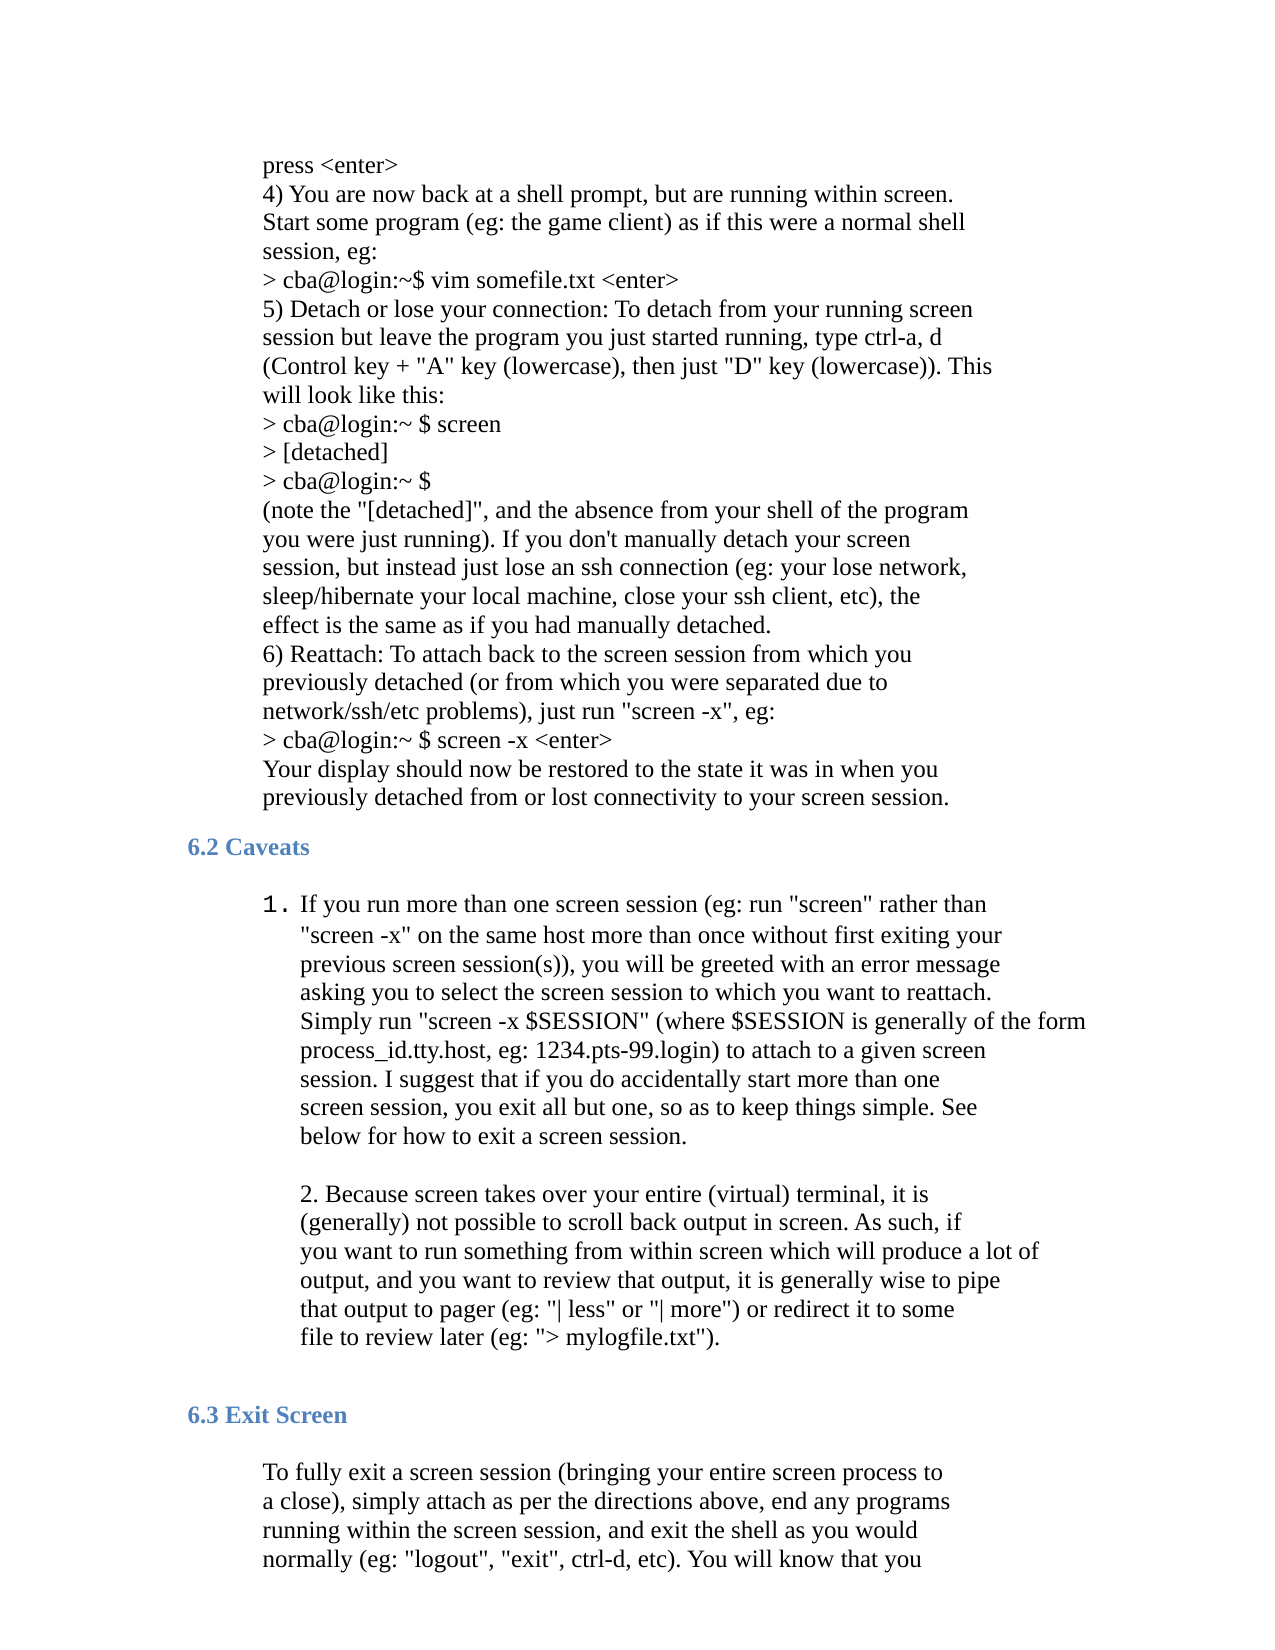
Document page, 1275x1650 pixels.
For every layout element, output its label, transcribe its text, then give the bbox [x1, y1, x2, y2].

list previously detached from or lost connectivity to your screen session. [262, 782, 1087, 811]
list sleep/hibernate your local machine, close your ssh client, etc), the [262, 581, 1087, 610]
list (Control key + "A" key (lowercase), then just "D" key (lowercase)). This [262, 351, 1087, 380]
list network/ssh/etc problems), just run "screen -x", eg: [262, 696, 1087, 725]
list Your display should now be restored to the state it was in when you [262, 754, 1087, 782]
list > cba@login:~ $ screen -x <enter> [262, 725, 1087, 754]
subtitle 6.3 Exit Screen [187, 1400, 1087, 1429]
list > cba@login:~ $ screen [262, 409, 1087, 437]
list press <enter> [262, 150, 1087, 179]
text To fully exit a screen session (bringing your entire screen process to [262, 1457, 1087, 1486]
text a close), simply attach as per the directions above, end any programs [262, 1486, 1087, 1515]
list previously detached (or from which you were separated due to [262, 667, 1087, 696]
list will look like this: [262, 380, 1087, 409]
text normally (eg: "logout", "exit", ctrl-d, etc). You will know that you [262, 1544, 1087, 1572]
list > cba@login:~$ vim somefile.txt <enter> [262, 265, 1087, 294]
list 4) You are now back at a shell prompt, but are running within screen. [262, 179, 1087, 207]
list 6) Reattach: To attach back to the screen session from which you [262, 639, 1087, 667]
list effect is the same as if you had manually detached. [262, 610, 1087, 639]
subtitle 6.2 Caveats [187, 832, 1087, 861]
list you were just running). If you don't manually detach your screen [262, 524, 1087, 552]
list session, eg: [262, 236, 1087, 265]
list session, but instead just lose an ssh connection (eg: your lose network, [262, 552, 1087, 581]
text running within the screen session, and exit the shell as you would [262, 1515, 1087, 1544]
list > [detached] [262, 437, 1087, 466]
list Start some program (eg: the game client) as if this were a normal shell [262, 207, 1087, 236]
list (note the "[detached]", and the absence from your shell of the program [262, 495, 1087, 524]
list 5) Detach or lose your connection: To detach from your running screen [262, 294, 1087, 322]
list If you run more than one screen session (eg: run "screen" rather than "screen -x" on the same host more than once without first exiting your previous screen session(s)), you will be greeted with an error message asking you to select the screen session to which you want to reattach. Simply run "screen -x $SESSION" (where $SESSION is generally of the form process_id.tty.host, eg: 1234.pts-99.login) to attach to a given screen session. I suggest that if you do accidentally start more than one screen session, you exit all but one, so as to keep things simple. See below for how to exit a screen session. 2. Because screen takes over your entire (virtual) terminal, it is (generally) not possible to scroll back output in screen. As such, if you want to run something from within screen which will produce a lot of output, and you want to review that output, it is generally wise to pipe that output to pager (eg: "| less" or "| more") or redirect it to some file to review later (eg: "> mylogfile.txt"). [262, 889, 1087, 1351]
list session but leave the program you just started running, type ctrl-a, d [262, 322, 1087, 351]
list > cba@login:~ $ [262, 466, 1087, 495]
